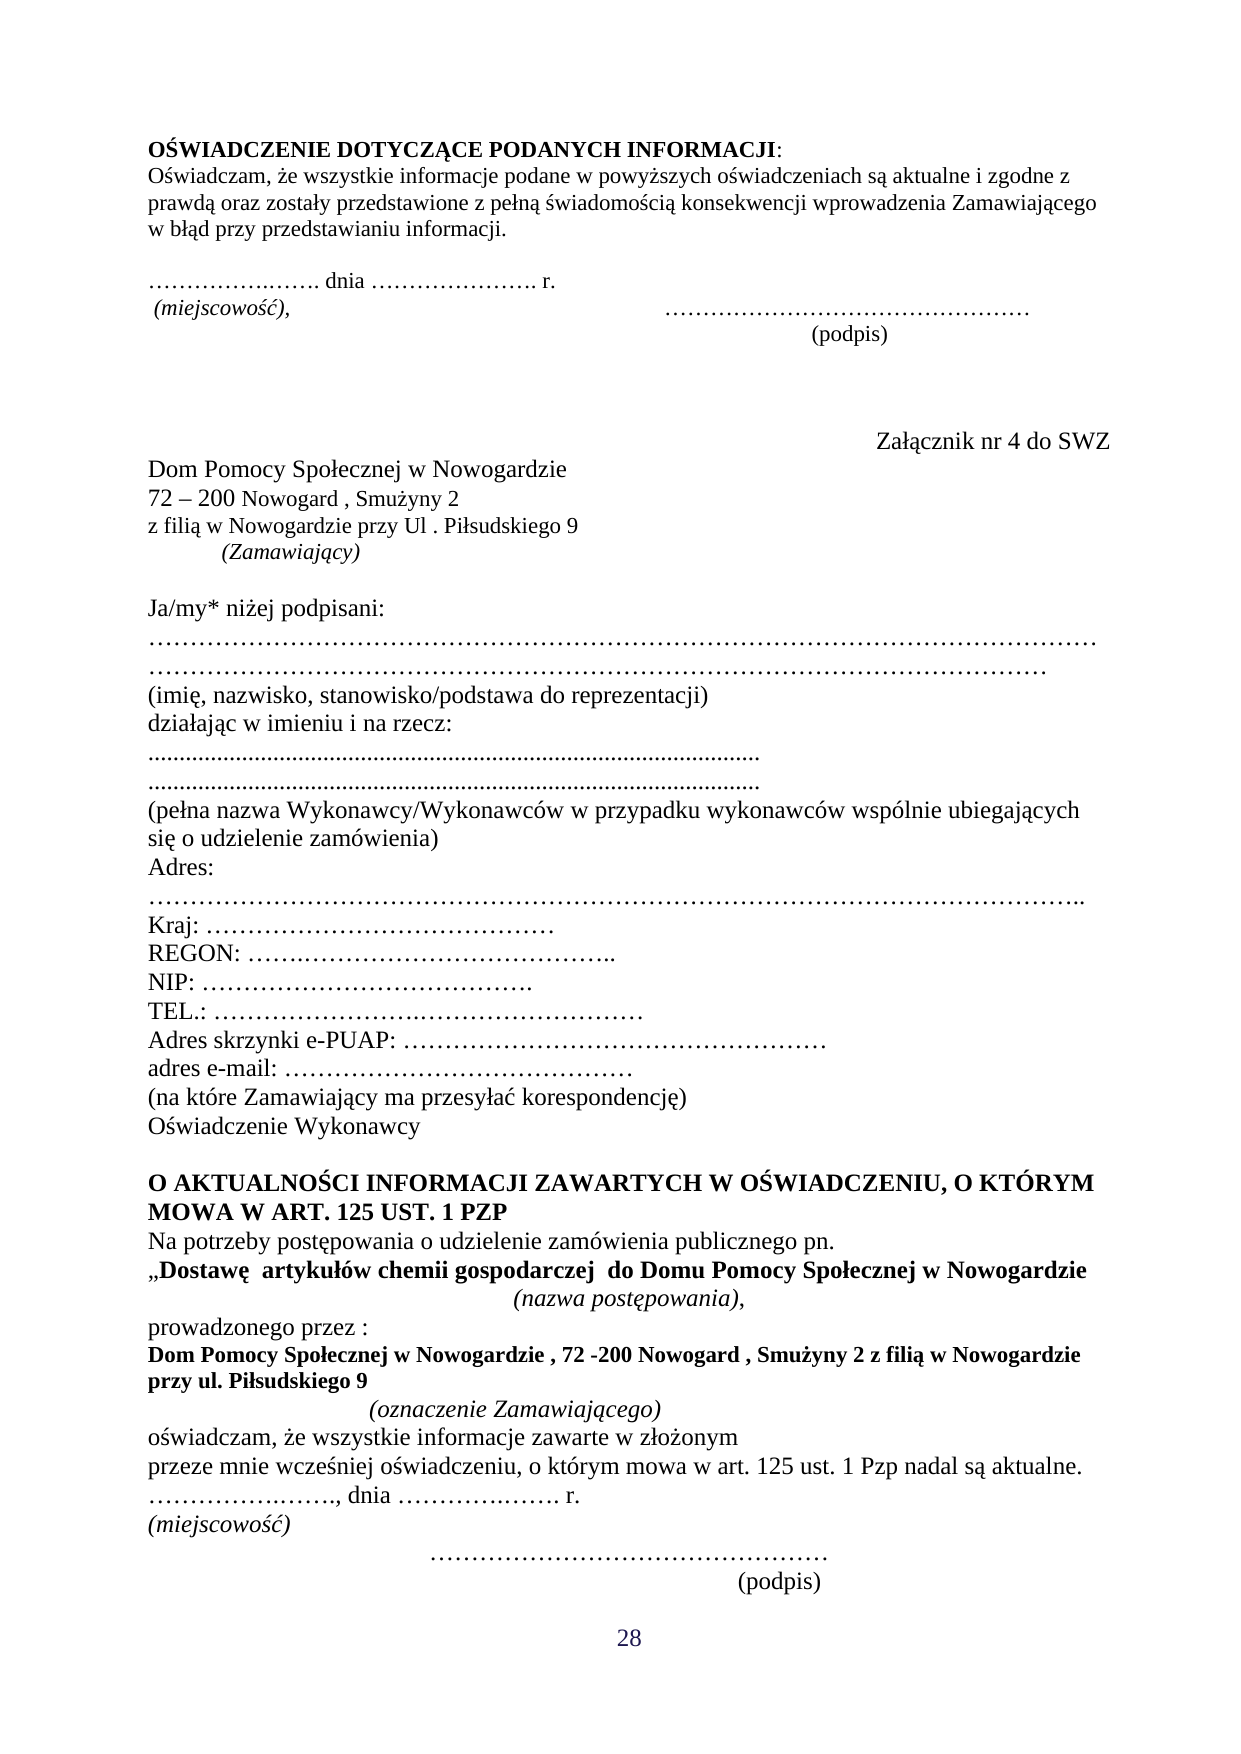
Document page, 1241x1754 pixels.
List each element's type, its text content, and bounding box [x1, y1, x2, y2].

text Załącznik nr 4 do SWZ [148, 426, 1110, 454]
text .................................................................................................. [148, 737, 1110, 766]
text Oświadczam, że wszystkie informacje podane w powyższych oświadczeniach są aktualne i zgodne z prawdą oraz zostały przedstawione z pełną świadomością konsekwencji wprowadzenia Zamawiającego w błąd przy przedstawianiu informacji. [148, 162, 1110, 241]
text adres e-mail: …………………………………… [148, 1053, 1110, 1082]
text „Dostawę artykułów chemii gospodarczej do Domu Pomocy Społecznej w Nowogardzie [148, 1255, 1110, 1283]
text (oznaczenie Zamawiającego) [148, 1394, 1110, 1422]
text …………….……., dnia ………….……. r. [148, 1480, 1110, 1509]
text (nazwa postępowania), [148, 1283, 1110, 1312]
text Kraj: …………………………………… [148, 910, 1110, 938]
text oświadczam, że wszystkie informacje zawarte w złożonym [148, 1422, 1110, 1451]
text (miejscowość), ………………………………………… [148, 294, 1110, 320]
text (podpis) [664, 1566, 1110, 1595]
text przeze mnie wcześniej oświadczeniu, o którym mowa w art. 125 ust. 1 Pzp nadal są aktualne. [148, 1451, 1110, 1480]
text NIP: …………………………………. [148, 967, 1110, 996]
text Adres: ………………………………………………………………………………………………….. [148, 852, 1110, 910]
text (miejscowość) [148, 1509, 1110, 1537]
text (na które Zamawiający ma przesyłać korespondencję) [148, 1082, 1110, 1111]
text TEL.: …………………….……………………… [148, 996, 1110, 1025]
text …………….……. dnia …………………. r. [148, 268, 1110, 294]
text Ja/my* niżej podpisani: [148, 593, 1110, 622]
text Na potrzeby postępowania o udzielenie zamówienia publicznego pn. [148, 1226, 1110, 1255]
text .................................................................................................. [148, 766, 1110, 795]
text 72 – 200 Nowogard , Smużyny 2 [148, 483, 1110, 512]
text Oświadczenie Wykonawcy [148, 1111, 1110, 1140]
text O AKTUALNOŚCI INFORMACJI ZAWARTYCH W OŚWIADCZENIU, O KTÓRYM MOWA W ART. 125 UST. 1 PZP [148, 1168, 1110, 1226]
text Dom Pomocy Społecznej w Nowogardzie [148, 454, 1110, 483]
text ………………………………………… [148, 1537, 1110, 1566]
text (Zamawiający) [148, 538, 1110, 565]
text prowadzonego przez : [148, 1312, 1110, 1341]
text działając w imieniu i na rzecz: [148, 708, 1110, 737]
text …………………………………………………………………………………………………………………………………………………………………………………………………… [148, 622, 1110, 680]
text REGON: …….……………………………….. [148, 938, 1110, 967]
text z filią w Nowogardzie przy Ul . Piłsudskiego 9 [148, 512, 1110, 538]
text (pełna nazwa Wykonawcy/Wykonawców w przypadku wykonawców wspólnie ubiegających się o udzielenie zamówienia) [148, 795, 1110, 852]
text (imię, nazwisko, stanowisko/podstawa do reprezentacji) [148, 680, 1110, 708]
text Dom Pomocy Społecznej w Nowogardzie , 72 -200 Nowogard , Smużyny 2 z filią w Nowogardzie przy ul. Piłsudskiego 9 [148, 1341, 1110, 1394]
text OŚWIADCZENIE DOTYCZĄCE PODANYCH INFORMACJI: [148, 136, 1110, 162]
text Adres skrzynki e-PUAP: …………………………………………… [148, 1025, 1110, 1053]
text (podpis) [738, 320, 1110, 347]
